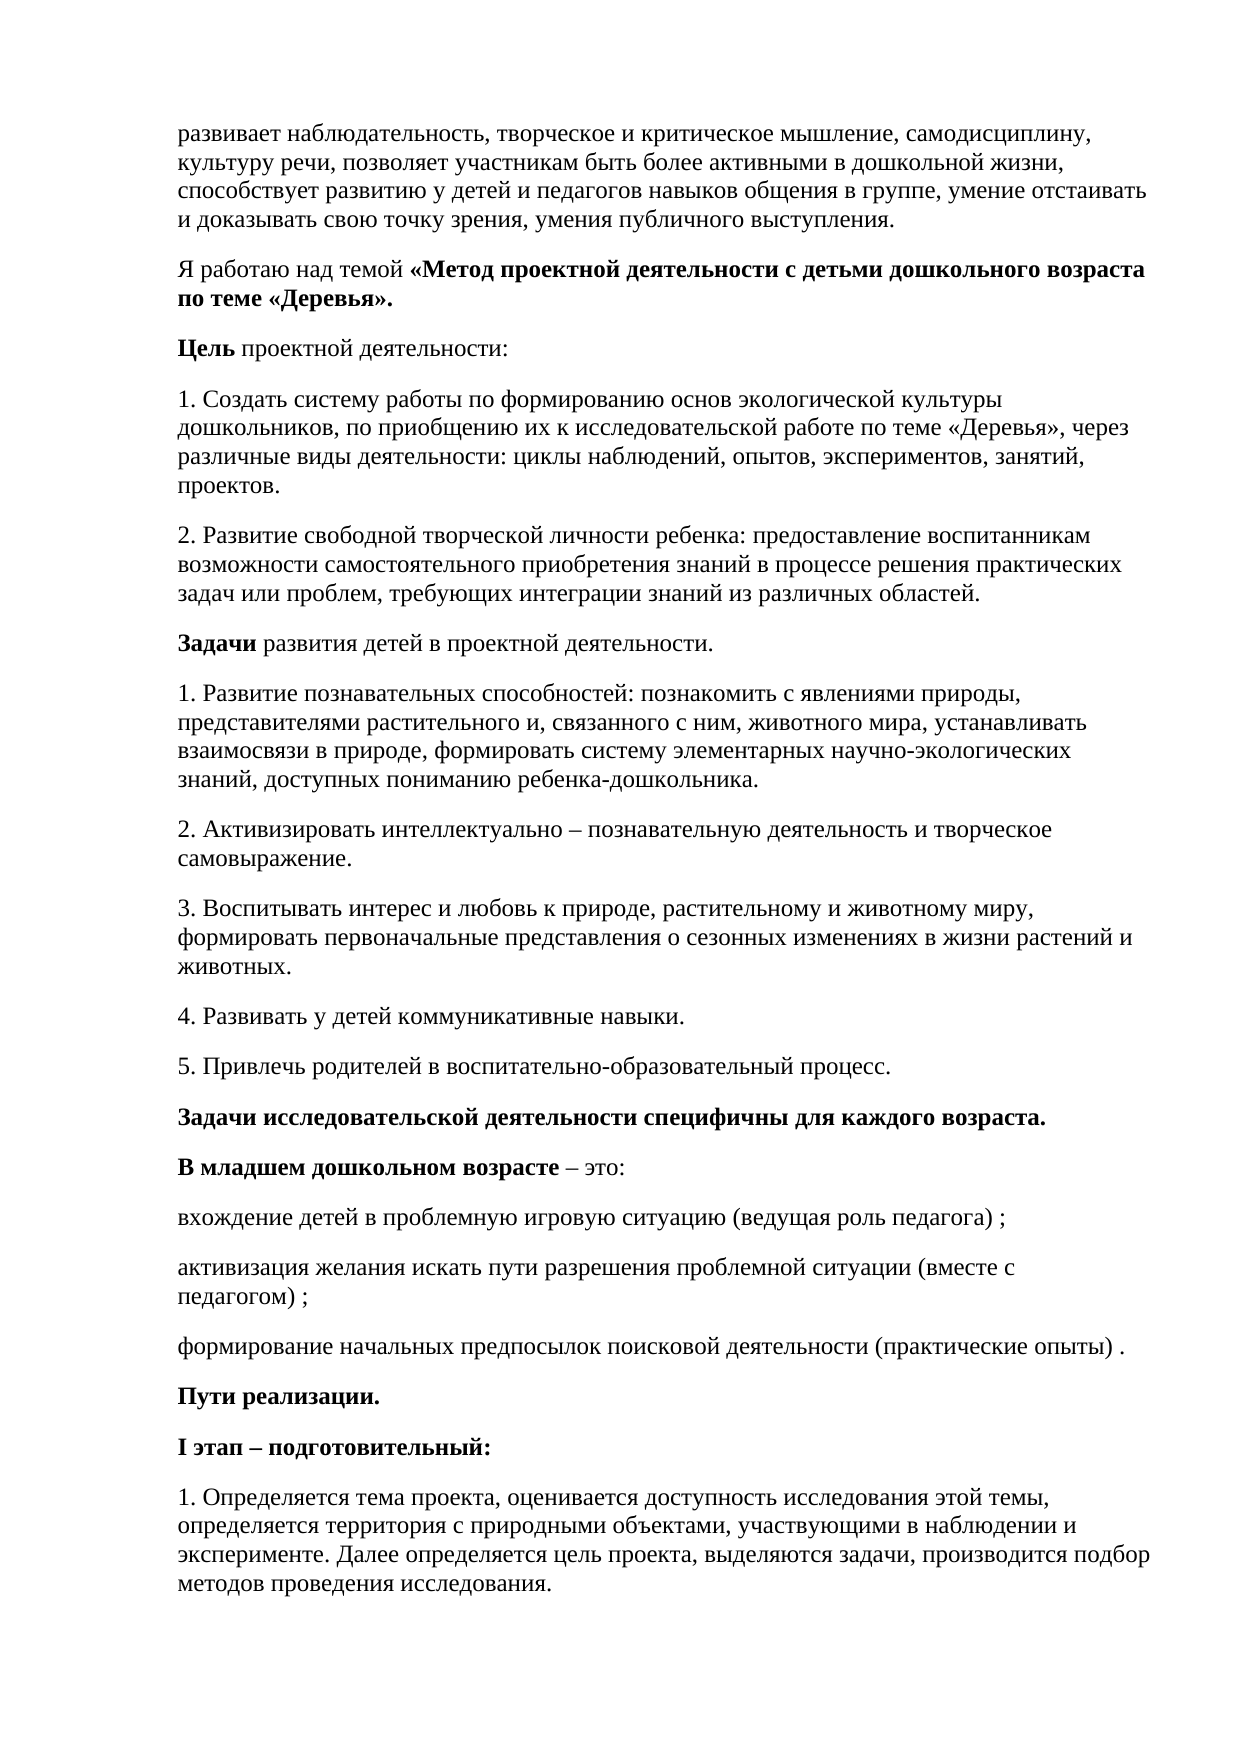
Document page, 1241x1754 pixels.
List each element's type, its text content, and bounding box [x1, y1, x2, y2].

text 2. Активизировать интеллектуально – познавательную деятельность и творческое самовыражение. [177, 814, 1152, 872]
text активизация желания искать пути разрешения проблемной ситуации (вместе с педагогом) ; [177, 1252, 1152, 1310]
text 4. Развивать у детей коммуникативные навыки. [177, 1001, 1152, 1030]
text 5. Привлечь родителей в воспитательно-образовательный процесс. [177, 1051, 1152, 1080]
text 1. Определяется тема проекта, оценивается доступность исследования этой темы, определяется территория с природными объектами, участвующими в наблюдении и эксперименте. Далее определяется цель проекта, выделяются задачи, производится подбор методов проведения исследования. [177, 1482, 1152, 1597]
text 1. Создать систему работы по формированию основ экологической культуры дошкольников, по приобщению их к исследовательской работе по теме «Деревья», через различные виды деятельности: циклы наблюдений, опытов, экспериментов, занятий, проектов. [177, 384, 1152, 499]
text формирование начальных предпосылок поисковой деятельности (практические опыты) . [177, 1331, 1152, 1360]
text вхождение детей в проблемную игровую ситуацию (ведущая роль педагога) ; [177, 1202, 1152, 1231]
text Пути реализации. [177, 1381, 1152, 1410]
text 3. Воспитывать интерес и любовь к природе, растительному и животному миру, формировать первоначальные представления о сезонных изменениях в жизни растений и животных. [177, 893, 1152, 980]
text 1. Развитие познавательных способностей: познакомить с явлениями природы, представителями растительного и, связанного с ним, животного мира, устанавливать взаимосвязи в природе, формировать систему элементарных научно-экологических знаний, доступных пониманию ребенка-дошкольника. [177, 678, 1152, 793]
text Задачи развития детей в проектной деятельности. [177, 628, 1152, 657]
text В младшем дошкольном возрасте – это: [177, 1152, 1152, 1181]
text Я работаю над темой «Метод проектной деятельности с детьми дошкольного возраста по теме «Деревья». [177, 254, 1152, 312]
text Задачи исследовательской деятельности специфичны для каждого возраста. [177, 1102, 1152, 1130]
text 2. Развитие свободной творческой личности ребенка: предоставление воспитанникам возможности самостоятельного приобретения знаний в процессе решения практических задач или проблем, требующих интеграции знаний из различных областей. [177, 520, 1152, 606]
text Цель проектной деятельности: [177, 333, 1152, 362]
text I этап – подготовительный: [177, 1432, 1152, 1460]
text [177, 118, 1152, 233]
